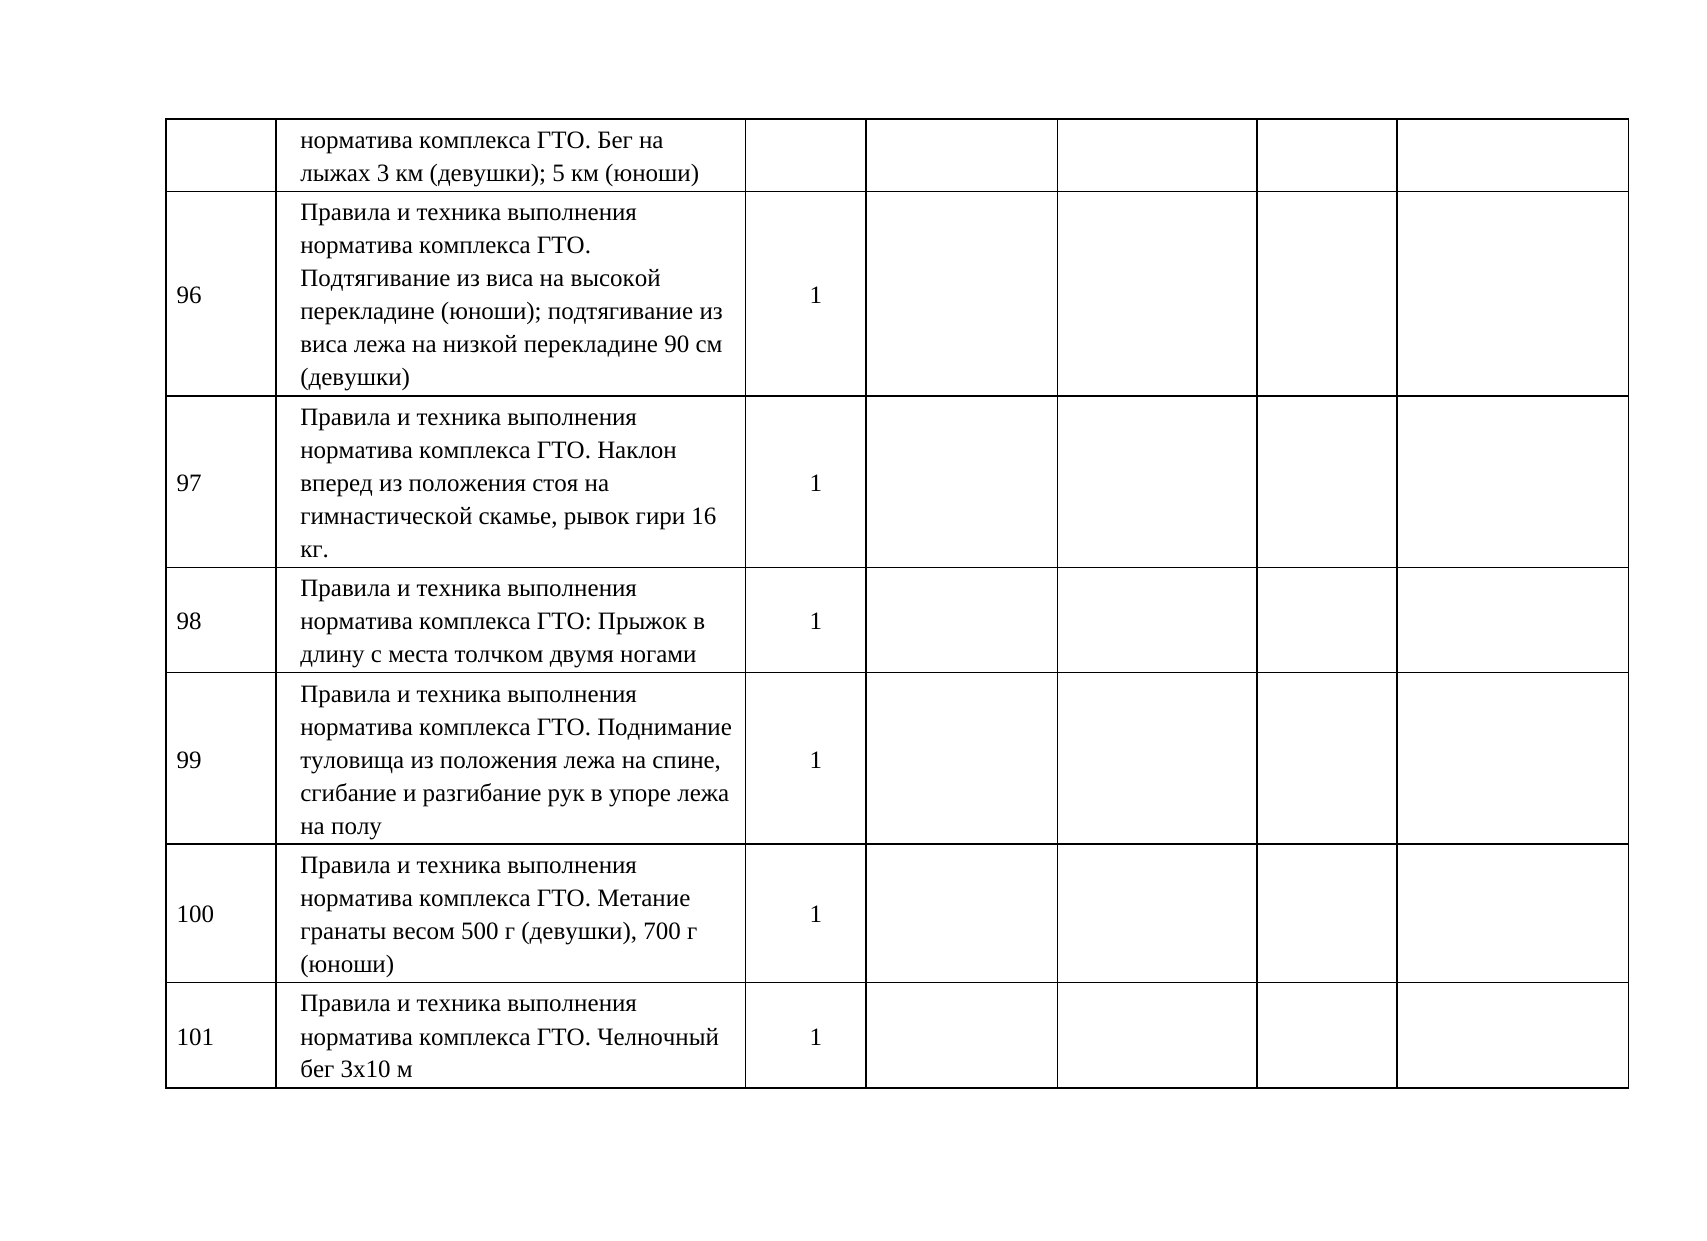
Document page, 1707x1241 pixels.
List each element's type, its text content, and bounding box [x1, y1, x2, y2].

table_cell Правила и техника выполнения норматива комплекса ГТО. Челночный бег 3х10 м [277, 983, 745, 1087]
table_cell 1 [746, 673, 865, 843]
table_cell [1398, 397, 1628, 566]
table_cell Правила и техника выполнения норматива комплекса ГТО. Метание гранаты весом 500 г (девушки), 700 г (юноши) [277, 845, 745, 982]
table_cell [1398, 192, 1628, 395]
table_cell [867, 983, 1057, 1087]
table_cell [1258, 192, 1396, 395]
table_cell [1258, 568, 1396, 672]
table_cell [867, 568, 1057, 672]
table_cell [1398, 983, 1628, 1087]
table_cell [867, 397, 1057, 566]
table_cell 1 [746, 397, 865, 566]
table_cell [1398, 673, 1628, 843]
table_cell 96 [167, 192, 275, 395]
table_cell 100 [167, 845, 275, 982]
table_cell [1398, 568, 1628, 672]
table_cell [1398, 845, 1628, 982]
table_cell 1 [746, 983, 865, 1087]
table_cell Правила и техника выполнения норматива комплекса ГТО. Подтягивание из виса на высокой перекладине (юноши); подтягивание из виса лежа на низкой перекладине 90 см (девушки) [277, 192, 745, 395]
table_cell Правила и техника выполнения норматива комплекса ГТО. Наклон вперед из положения стоя на гимнастической скамье, рывок гири 16 кг. [277, 397, 745, 566]
table_cell 1 [746, 192, 865, 395]
table_cell Правила и техника выполнения норматива комплекса ГТО: Прыжок в длину с места толчком двумя ногами [277, 568, 745, 672]
table_cell [1058, 983, 1256, 1087]
table_cell [867, 673, 1057, 843]
table_cell [1398, 120, 1628, 191]
table_cell [1258, 120, 1396, 191]
table_cell Правила и техника выполнения норматива комплекса ГТО. Поднимание туловища из положения лежа на спине, сгибание и разгибание рук в упоре лежа на полу [277, 673, 745, 843]
table_cell [867, 192, 1057, 395]
table_cell [1058, 568, 1256, 672]
table_cell [867, 120, 1057, 191]
table_cell 1 [746, 568, 865, 672]
table_cell [1058, 120, 1256, 191]
table_cell 98 [167, 568, 275, 672]
table_cell [1258, 983, 1396, 1087]
table_cell [1058, 397, 1256, 566]
table_cell [1258, 673, 1396, 843]
table_cell [1058, 673, 1256, 843]
table_cell [867, 845, 1057, 982]
table_cell [1058, 845, 1256, 982]
table_cell 97 [167, 397, 275, 566]
table_cell 99 [167, 673, 275, 843]
table_cell [1258, 845, 1396, 982]
table_cell [1258, 397, 1396, 566]
table_cell 95 [167, 120, 275, 191]
table_cell 1 [746, 120, 865, 191]
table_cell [277, 120, 745, 191]
table_cell 101 [167, 983, 275, 1087]
table_cell 1 [746, 845, 865, 982]
table_cell [1058, 192, 1256, 395]
